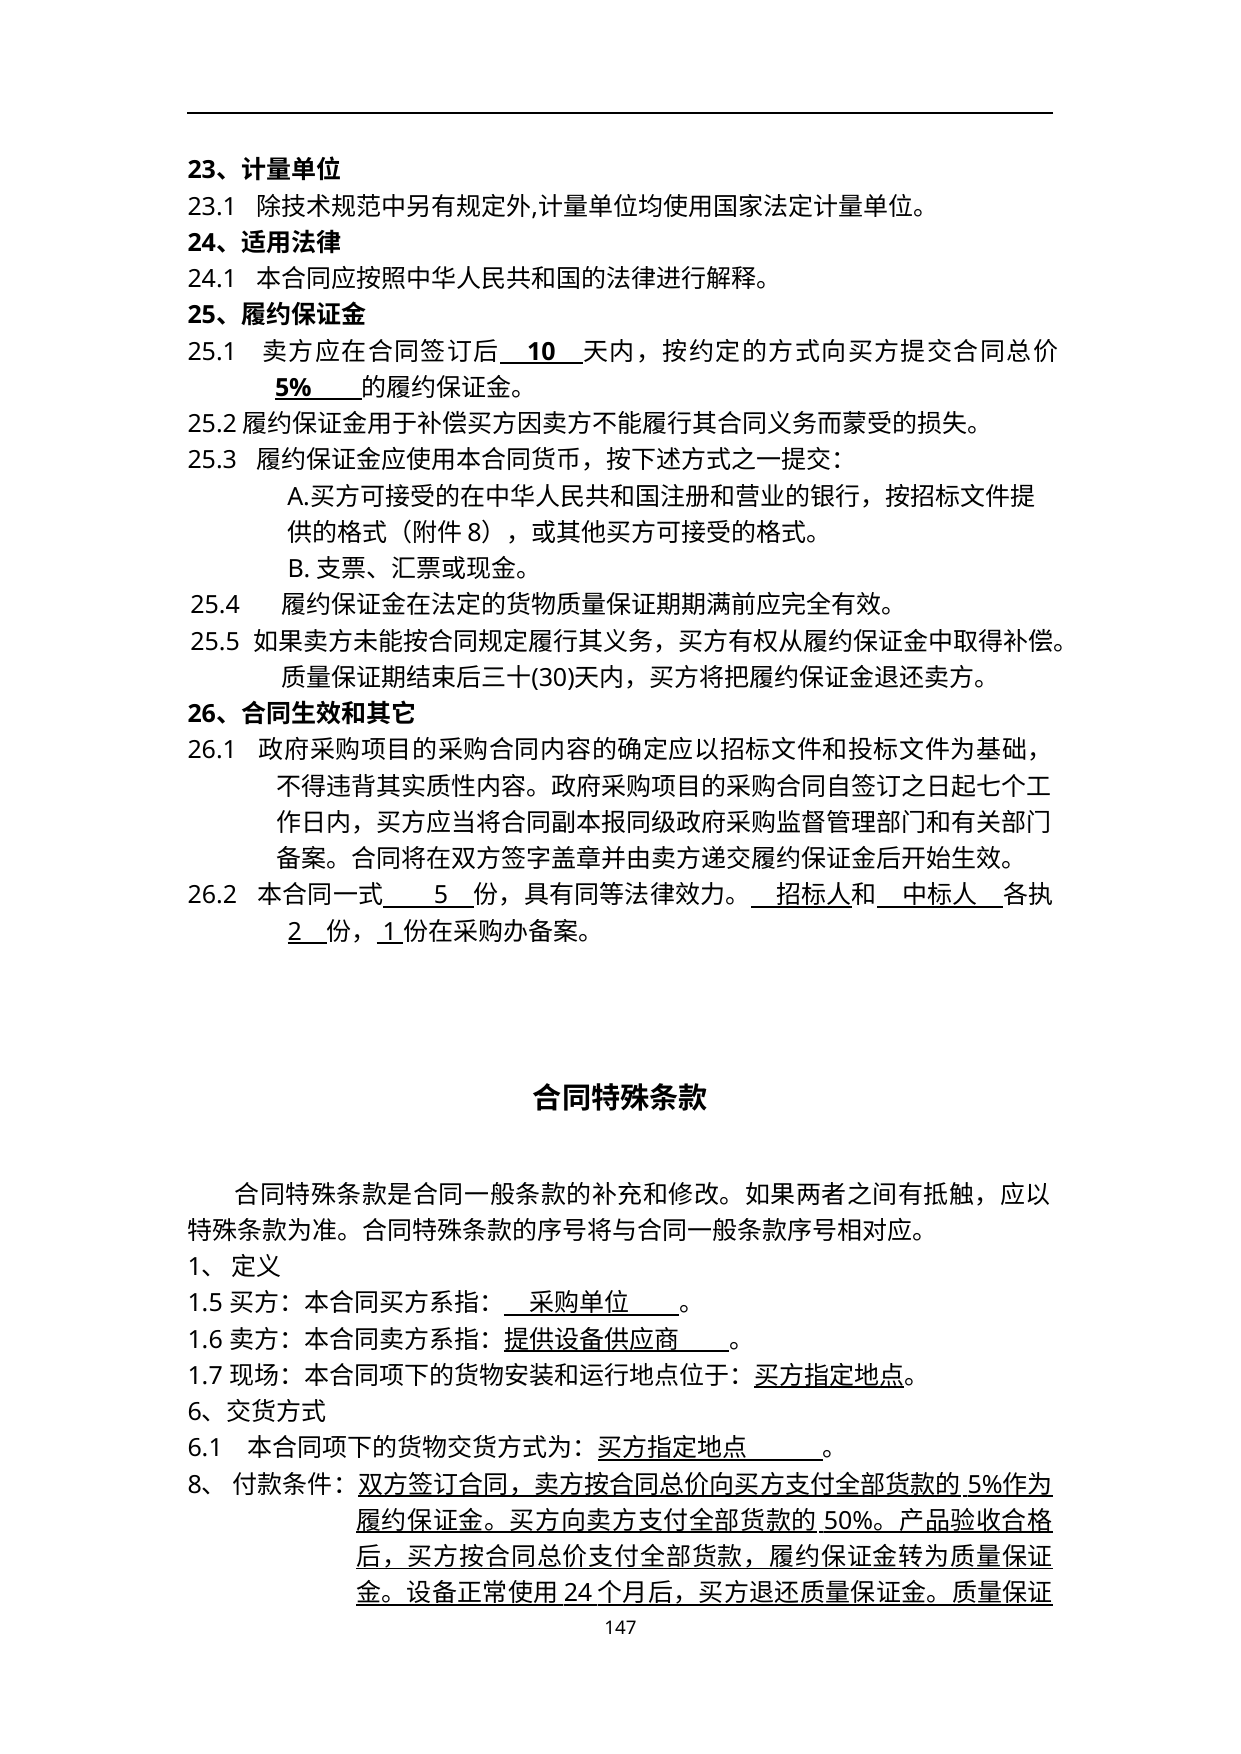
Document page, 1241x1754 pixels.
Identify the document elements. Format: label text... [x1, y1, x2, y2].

text 6.1 本合同项下的货物交货方式为：买方指定地点 。 [187, 1428, 1053, 1464]
text 26.2 本合同一式 5 份，具有同等法律效力。 招标人和 中标人 各执 2 份， 1 份在采购办备案。 [187, 875, 1053, 947]
subtitle 合同特殊条款 [187, 1075, 1053, 1117]
text B. 支票、汇票或现金。 [187, 549, 1053, 585]
text 25.2履约保证金用于补偿买方因卖方不能履行其合同义务而蒙受的损失。 [187, 404, 1053, 440]
subtitle 25、履约保证金 [187, 295, 1053, 331]
text 1.5 买方：本合同买方系指： 采购单位 。 [187, 1283, 1053, 1319]
subtitle 26、合同生效和其它 [187, 694, 1053, 730]
text 24.1 本合同应按照中华人民共和国的法律进行解释。 [187, 259, 1053, 295]
text 1.7 现场：本合同项下的货物安装和运行地点位于：买方指定地点。 [187, 1355, 1053, 1392]
subtitle 26.1 政府采购项目的采购合同内容的确定应以招标文件和投标文件为基础，不得违背其实质性内容。政府采购项目的采购合同自签订之日起七个工作日内，买方应当将合同副本报同级政府采购监督管理部门和有关部门备案。合同将在双方签字盖章并由卖方递交履约保证金后开始生效。 [187, 730, 1053, 875]
text A.买方可接受的在中华人民共和国注册和营业的银行，按招标文件提供的格式（附件8），或其他买方可接受的格式。 [287, 476, 1053, 549]
text 25.3 履约保证金应使用本合同货币，按下述方式之一提交： [187, 440, 1053, 476]
text 6、交货方式 [187, 1392, 1053, 1428]
text 25.4 履约保证金在法定的货物质量保证期期满前应完全有效。 [190, 585, 1053, 621]
text 25.1 卖方应在合同签订后 10 天内，按约定的方式向买方提交合同总价 5% 的履约保证金。 [187, 331, 1058, 404]
subtitle 24、适用法律 [187, 222, 1053, 259]
text 1.6 卖方：本合同卖方系指：提供设备供应商 。 [187, 1319, 1053, 1355]
list 定义 [187, 1247, 1053, 1283]
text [187, 1464, 1053, 1609]
subtitle 23、计量单位 [187, 150, 1053, 186]
text 23.1 除技术规范中另有规定外,计量单位均使用国家法定计量单位。 [187, 186, 1053, 222]
text 合同特殊条款是合同一般条款的补充和修改。如果两者之间有抵触，应以特殊条款为准。合同特殊条款的序号将与合同一般条款序号相对应。 [187, 1174, 1053, 1247]
text 25.5 如果卖方未能按合同规定履行其义务，买方有权从履约保证金中取得补偿。质量保证期结束后三十(30)天内，买方将把履约保证金退还卖方。 [190, 621, 1053, 694]
